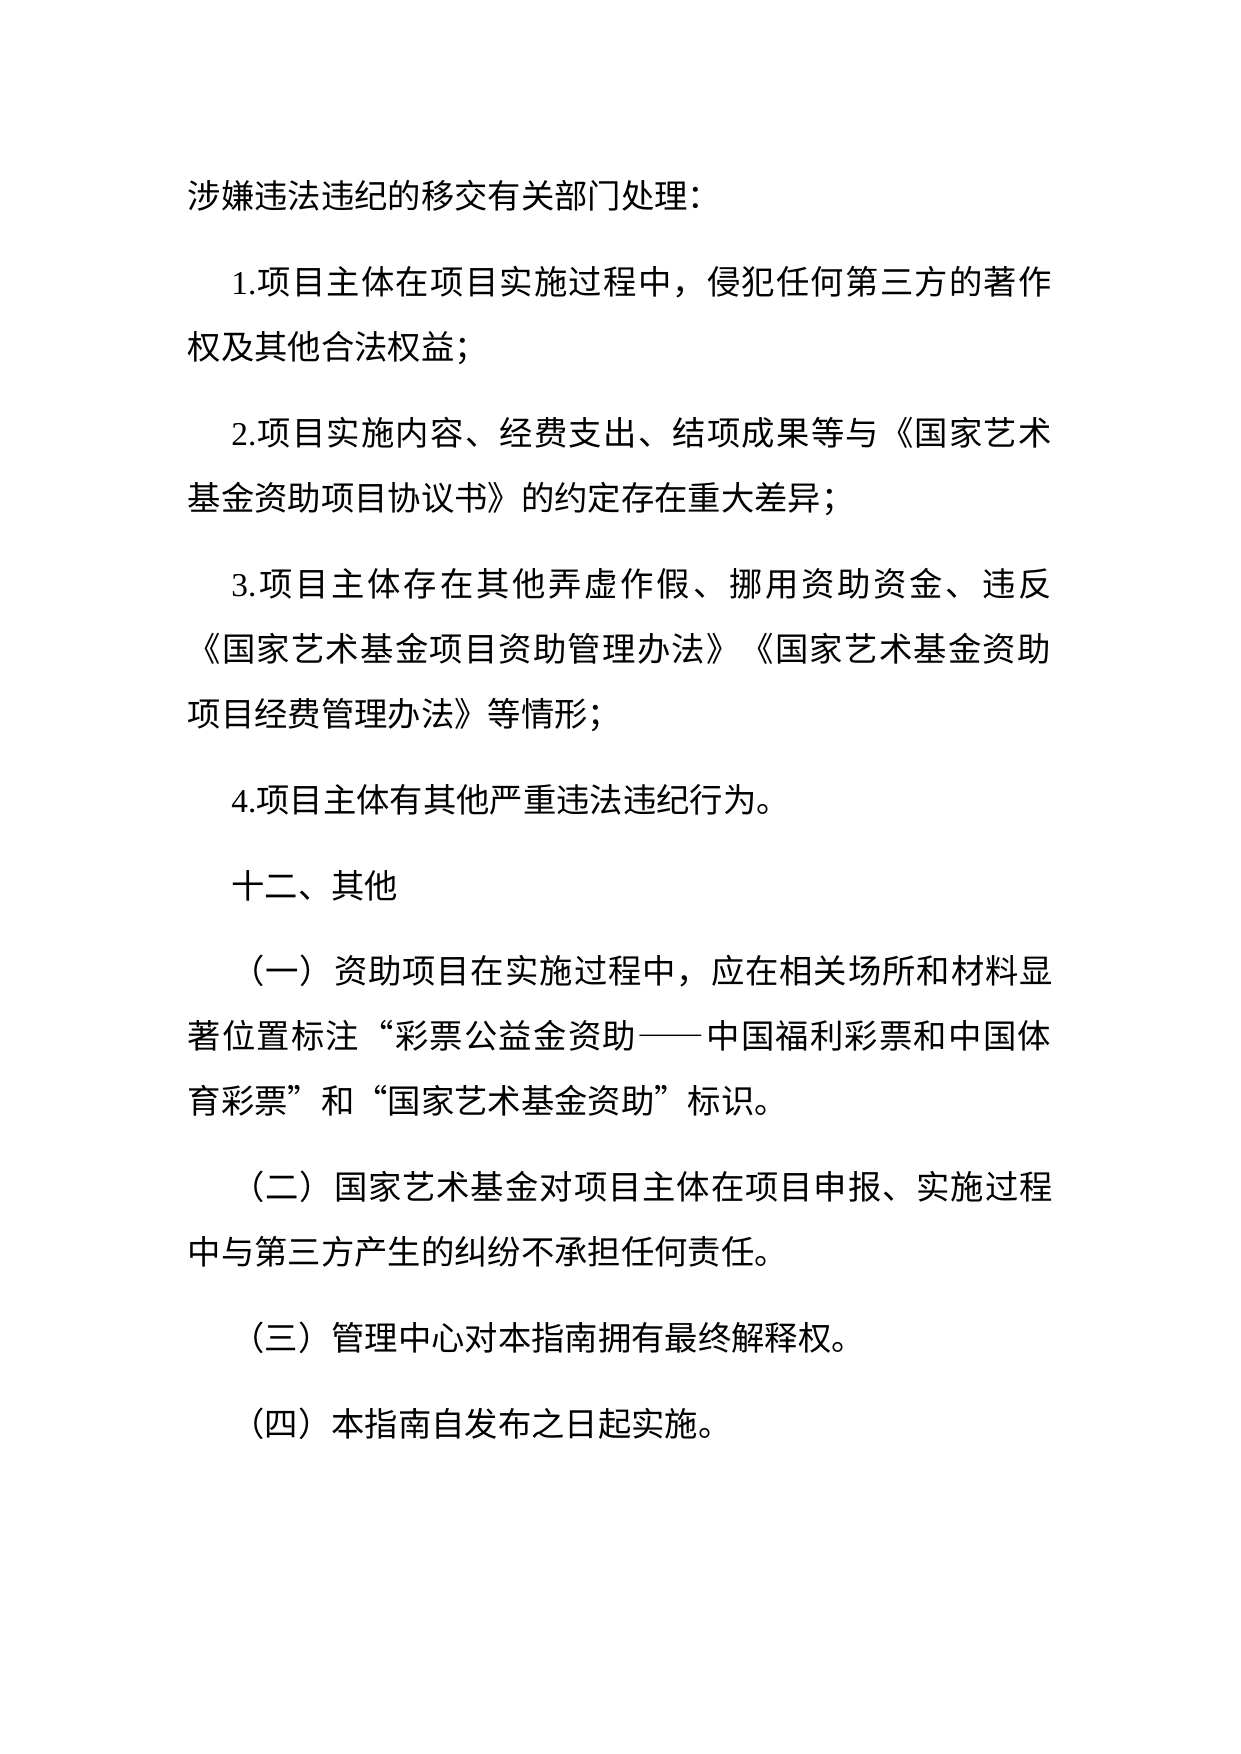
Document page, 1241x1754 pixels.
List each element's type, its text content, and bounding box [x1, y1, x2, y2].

text （四）本指南自发布之日起实施。 [187, 1389, 1053, 1454]
text 十二、其他 [187, 851, 1053, 916]
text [187, 162, 1053, 227]
text （二）国家艺术基金对项目主体在项目申报、实施过程中与第三方产生的纠纷不承担任何责任。 [187, 1153, 1053, 1283]
text 2.项目实施内容、经费支出、结项成果等与《国家艺术基金资助项目协议书》的约定存在重大差异； [187, 399, 1053, 529]
text （三）管理中心对本指南拥有最终解释权。 [187, 1304, 1053, 1369]
text 4.项目主体有其他严重违法违纪行为。 [187, 765, 1053, 830]
text （一）资助项目在实施过程中，应在相关场所和材料显著位置标注“彩票公益金资助——中国福利彩票和中国体育彩票”和“国家艺术基金资助”标识。 [187, 937, 1053, 1132]
text 3.项目主体存在其他弄虚作假、挪用资助资金、违反《国家艺术基金项目资助管理办法》《国家艺术基金资助项目经费管理办法》等情形； [187, 549, 1053, 744]
text 1.项目主体在项目实施过程中，侵犯任何第三方的著作权及其他合法权益； [187, 248, 1053, 378]
